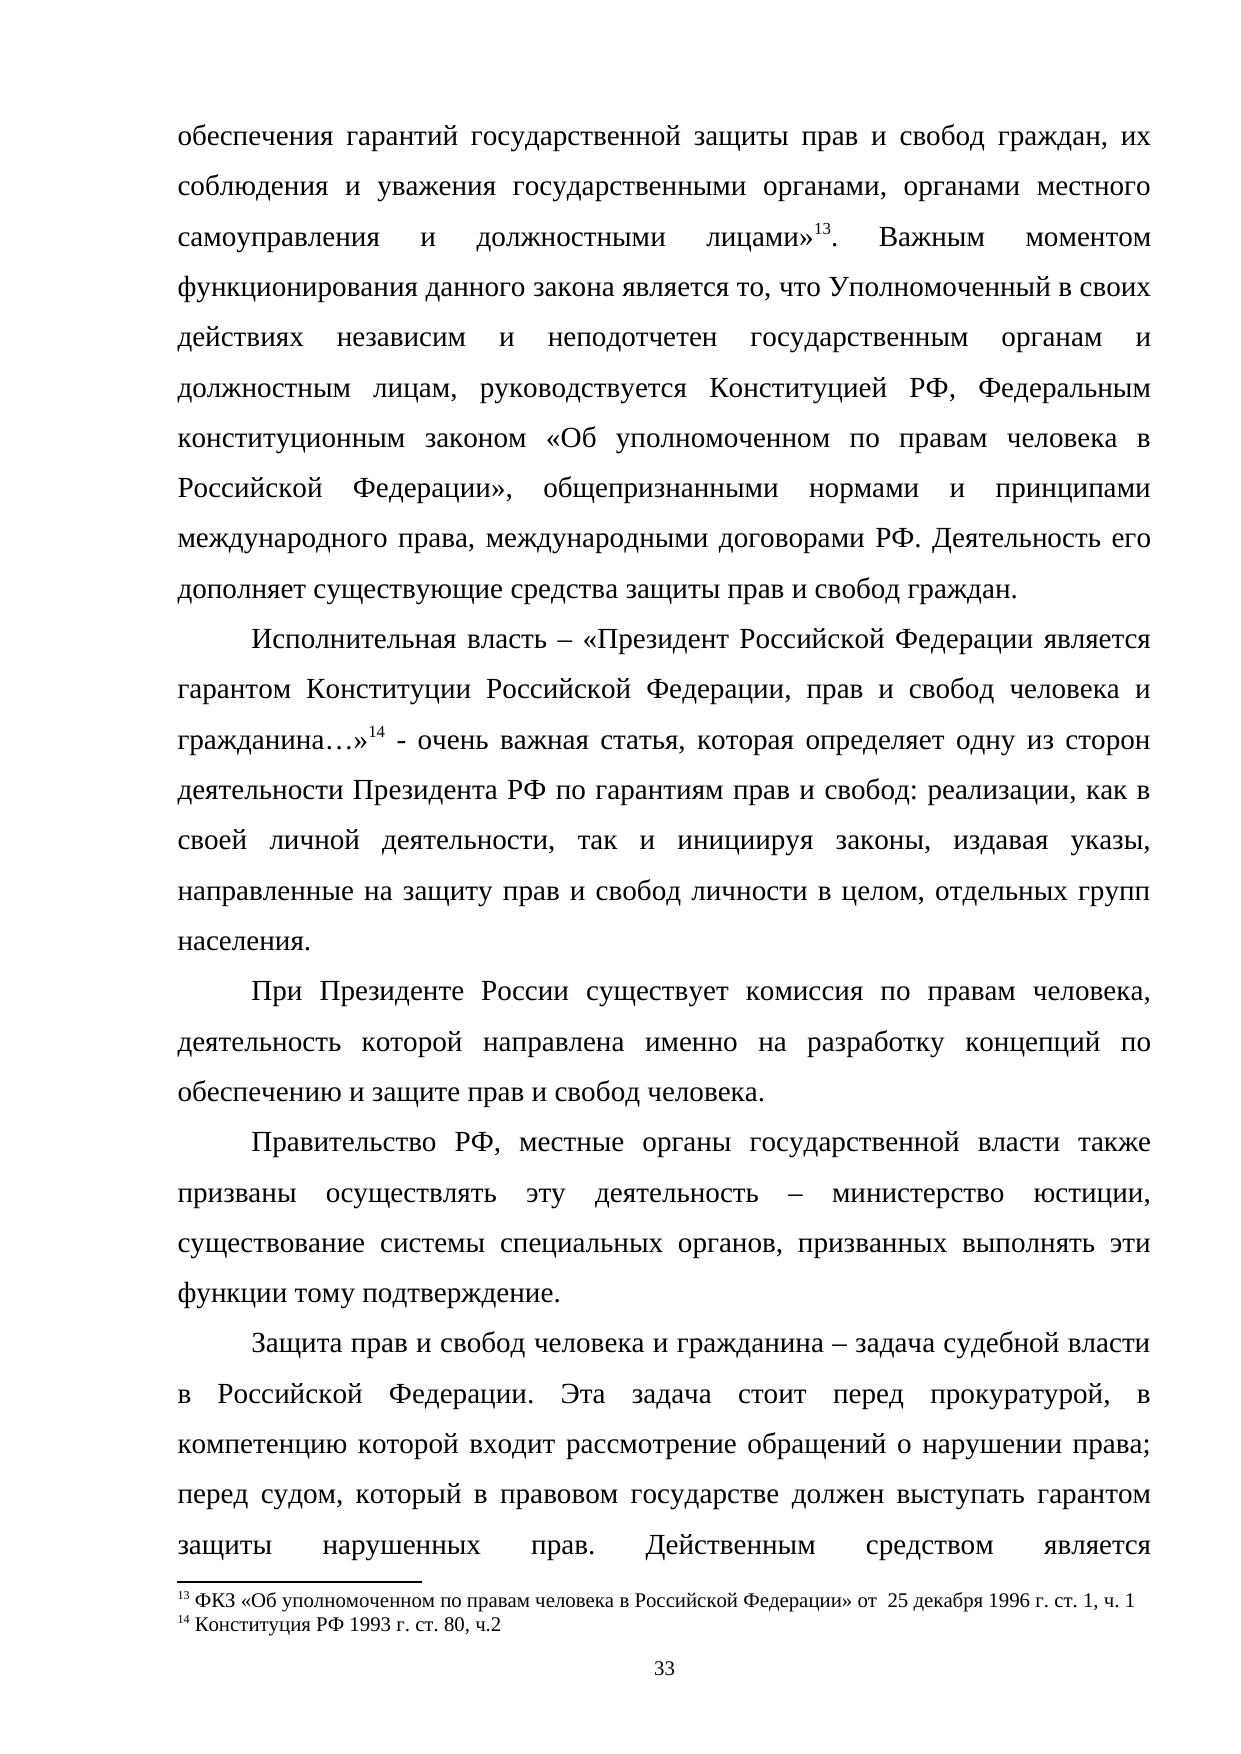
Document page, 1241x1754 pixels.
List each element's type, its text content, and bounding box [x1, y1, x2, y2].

text При Президенте России существует комиссия по правам человека, деятельность которой направлена именно на разработку концепций по обеспечению и защите прав и свобод человека. [177, 973, 1152, 1108]
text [177, 1326, 1152, 1560]
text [177, 118, 1152, 604]
text Исполнительная власть – «Президент Российской Федерации является гарантом Конституции Российской Федерации, прав и свобод человека и гражданина…» - очень важная статья, которая определяет одну из сторон деятельности Президента РФ по гарантиям прав и свобод: реализации, как в своей личной деятельности, так и инициируя законы, издавая указы, направленные на защиту прав и свобод личности в целом, отдельных групп населения. [177, 621, 1152, 957]
text Правительство РФ, местные органы государственной власти также призваны осуществлять эту деятельность – министерство юстиции, существование системы специальных органов, призванных выполнять эти функции тому подтверждение. [177, 1124, 1152, 1309]
